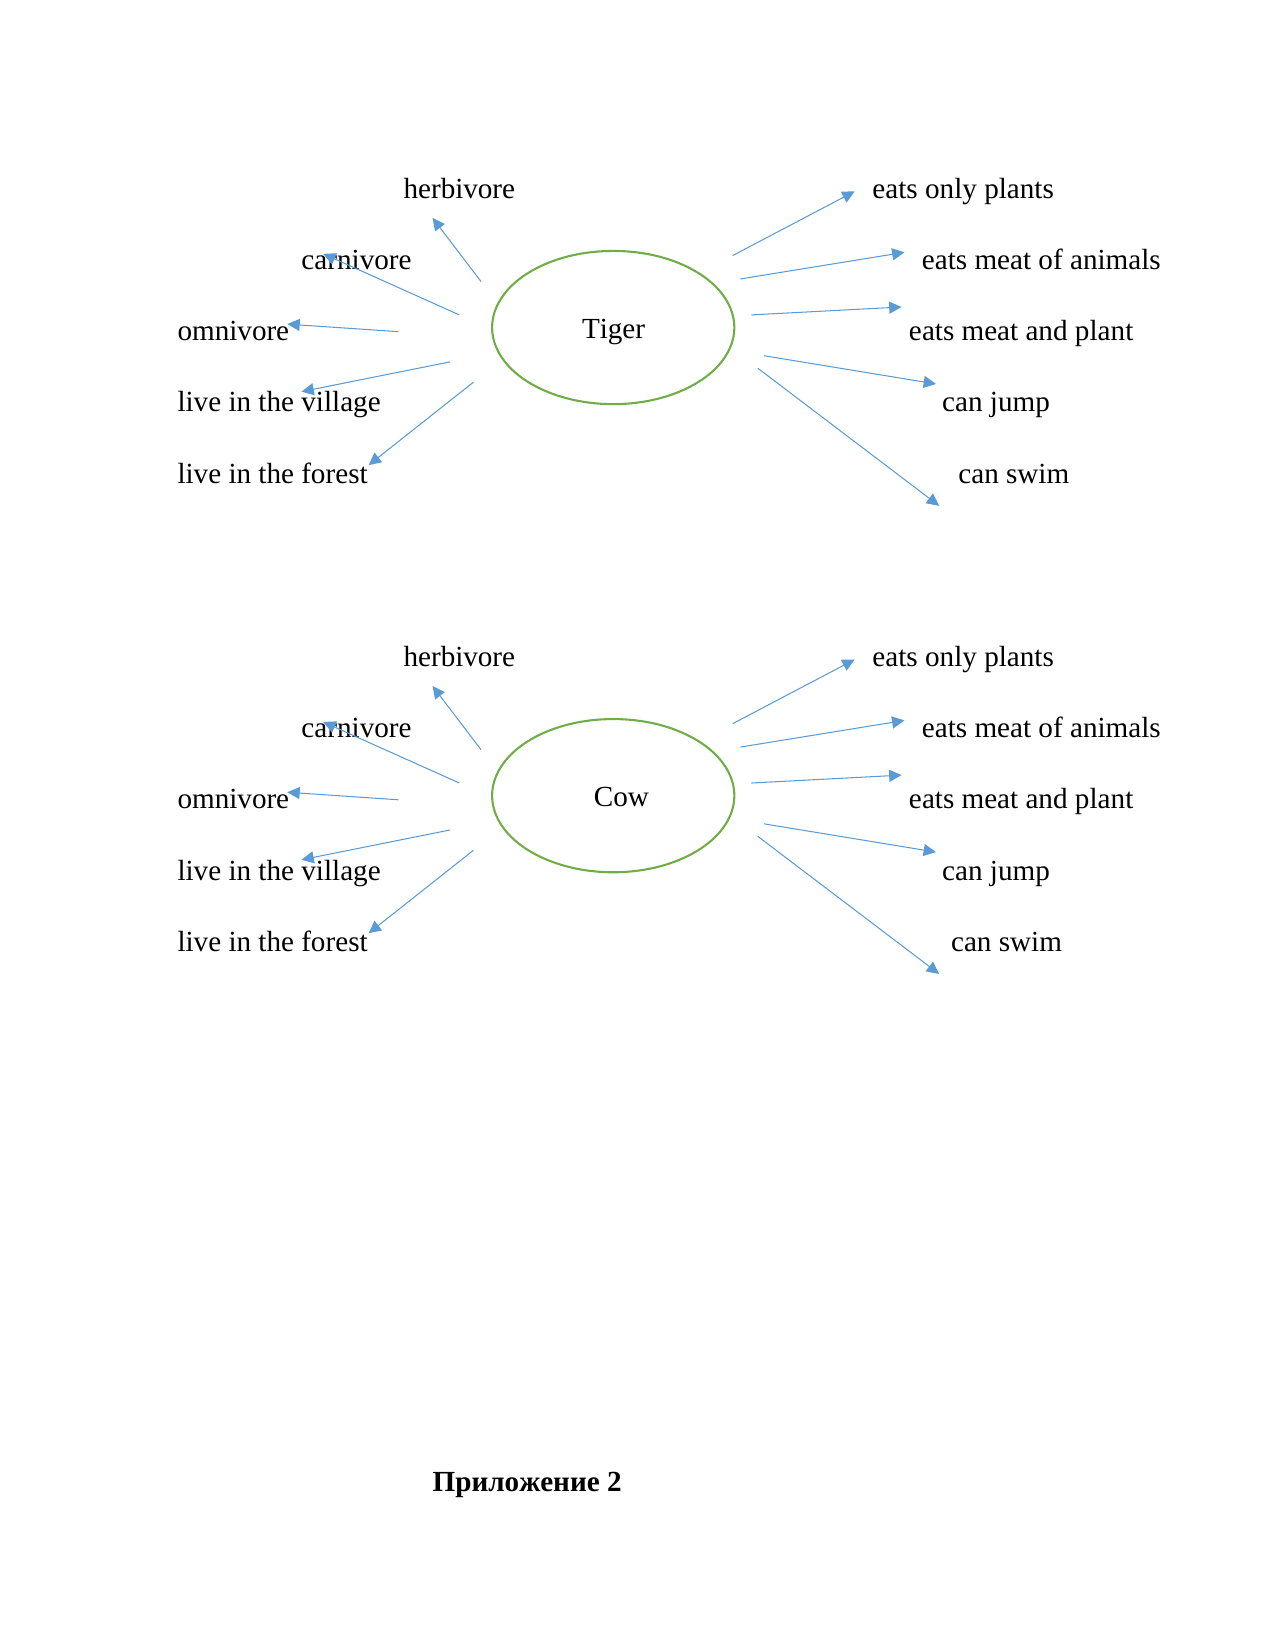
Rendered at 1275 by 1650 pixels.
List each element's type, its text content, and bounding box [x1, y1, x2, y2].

text live in the village can jump [782, 853, 1186, 886]
text carnivore eats meat of animals [177, 710, 475, 744]
text live in the village can jump [431, 384, 821, 418]
text live in the forest can swim [876, 456, 1186, 489]
text carnivore eats meat of animals [453, 242, 1186, 276]
text carnivore eats meat of animals [177, 242, 475, 276]
text Приложение 2 [177, 1464, 1186, 1497]
text carnivore eats meat of animals [453, 710, 1186, 744]
text live in the forest can swim [177, 924, 914, 957]
text live in the village can jump [781, 384, 1186, 418]
text omnivore eats meat and plant [177, 313, 494, 347]
text omnivore eats meat and plant [732, 313, 1186, 347]
text live in the village can jump [177, 384, 469, 418]
text herbivore eats only plants [177, 639, 1186, 673]
text omnivore eats meat and plant [177, 782, 494, 815]
text live in the village can jump [431, 853, 821, 886]
text herbivore eats only plants [177, 171, 1186, 205]
text omnivore eats meat and plant [732, 782, 1186, 815]
text live in the forest can swim [876, 924, 1186, 957]
text live in the forest can swim [177, 456, 914, 489]
text live in the village can jump [177, 853, 467, 886]
